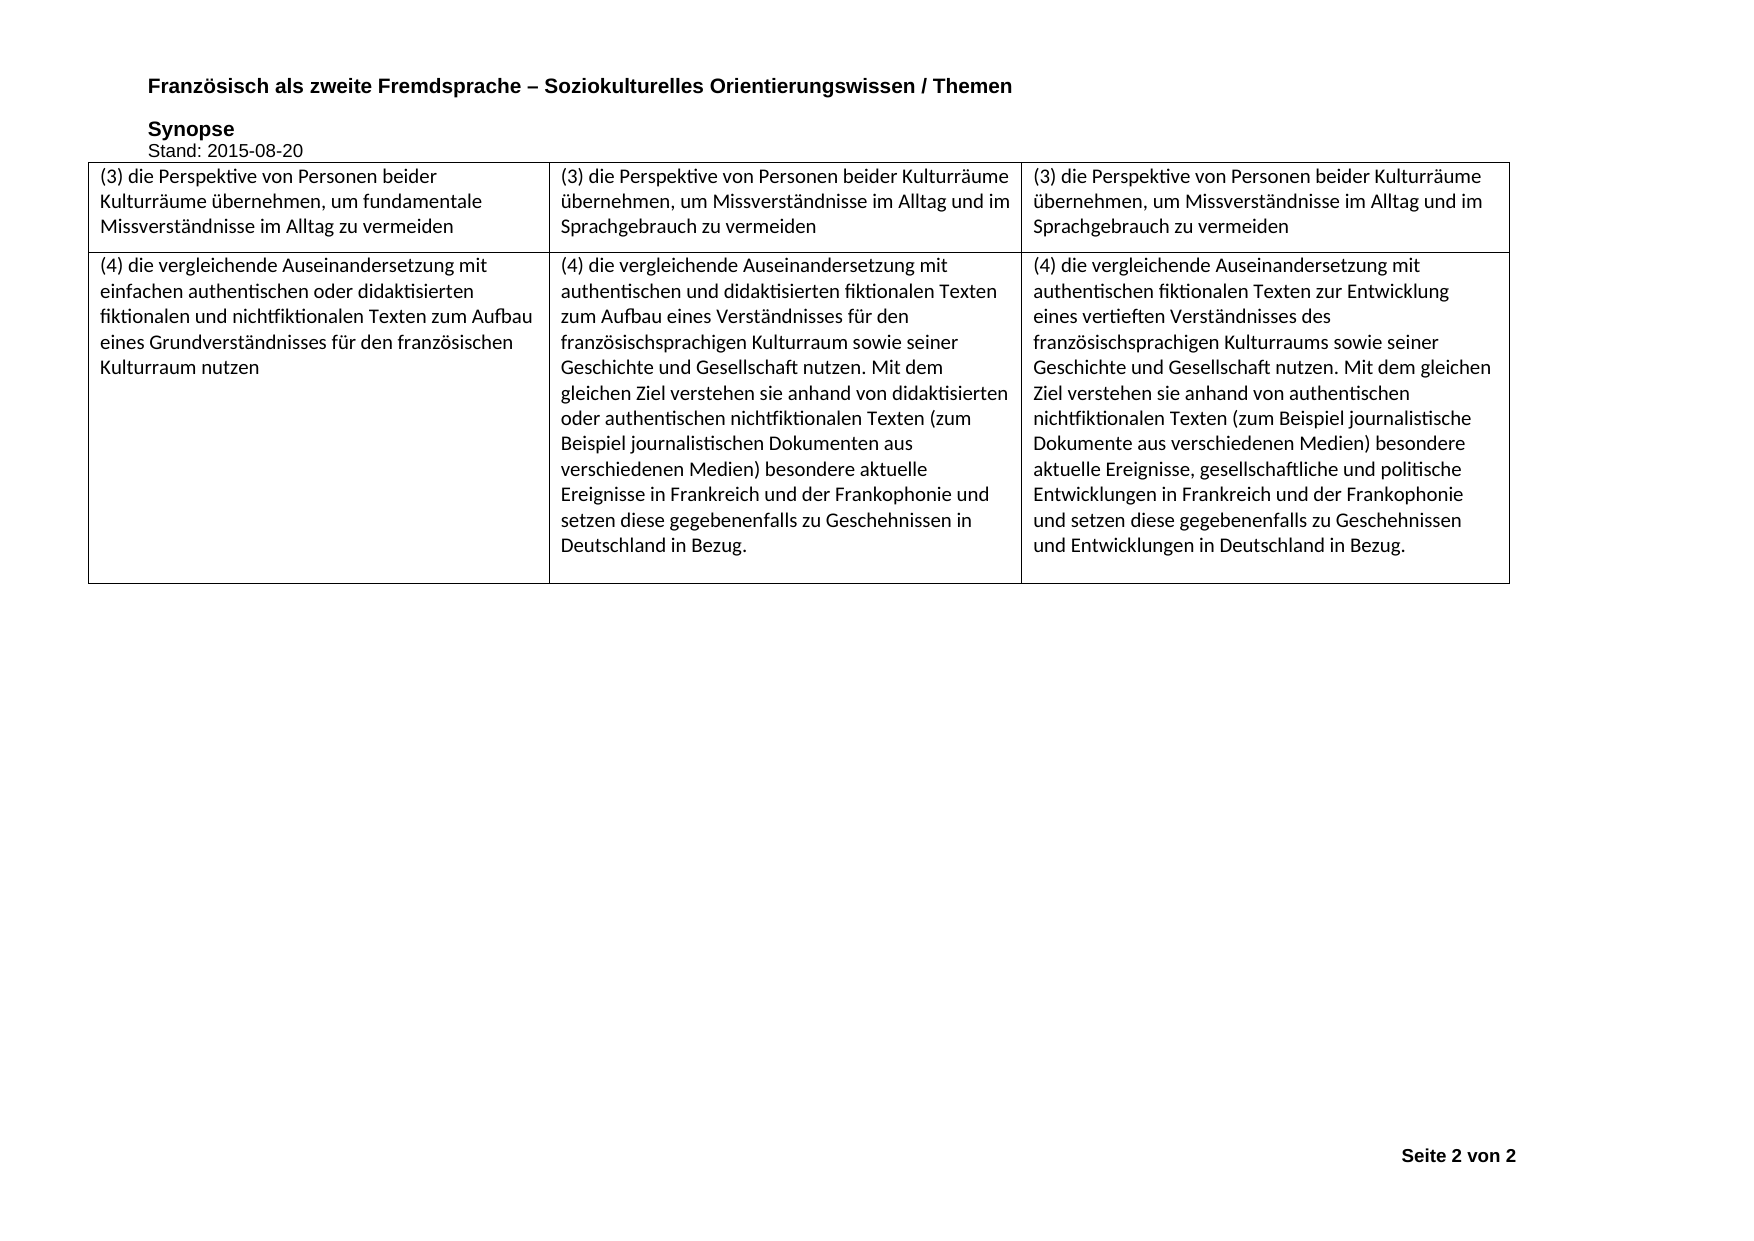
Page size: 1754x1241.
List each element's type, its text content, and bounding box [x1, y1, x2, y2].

table_cell (4) die vergleichende Auseinandersetzung mit einfachen authentischen oder didaktisierten fiktionalen und nichtfiktionalen Texten zum Aufbau eines Grundverständnisses für den französischen Kulturraum nutzen [89, 253, 549, 583]
table_cell (3) die Perspektive von Personen beider Kulturräume übernehmen, um Missverständnisse im Alltag und im Sprachgebrauch zu vermeiden [1022, 163, 1509, 252]
table_cell (4) die vergleichende Auseinandersetzung mit authentischen fiktionalen Texten zur Entwicklung eines vertieften Verständnisses des französischsprachigen Kulturraums sowie seiner Geschichte und Gesellschaft nutzen. Mit dem gleichen Ziel verstehen sie anhand von authentischen nichtfiktionalen Texten (zum Beispiel journalistische Dokumente aus verschiedenen Medien) besondere aktuelle Ereignisse, gesellschaftliche und politische Entwicklungen in Frankreich und der Frankophonie und setzen diese gegebenenfalls zu Geschehnissen und Entwicklungen in Deutschland in Bezug. [1022, 253, 1509, 583]
table_cell (4) die vergleichende Auseinandersetzung mit authentischen und didaktisierten fiktionalen Texten zum Aufbau eines Verständnisses für den französischsprachigen Kulturraum sowie seiner Geschichte und Gesellschaft nutzen. Mit dem gleichen Ziel verstehen sie anhand von didaktisierten oder authentischen nichtfiktionalen Texten (zum Beispiel journalistischen Dokumenten aus verschiedenen Medien) besondere aktuelle Ereignisse in Frankreich und der Frankophonie und setzen diese gegebenenfalls zu Geschehnissen in Deutschland in Bezug. [550, 253, 1021, 583]
table_cell (3) die Perspektive von Personen beider Kulturräume übernehmen, um fundamentale Missverständnisse im Alltag zu vermeiden [89, 163, 549, 252]
table_cell (3) die Perspektive von Personen beider Kulturräume übernehmen, um Missverständnisse im Alltag und im Sprachgebrauch zu vermeiden [550, 163, 1021, 252]
